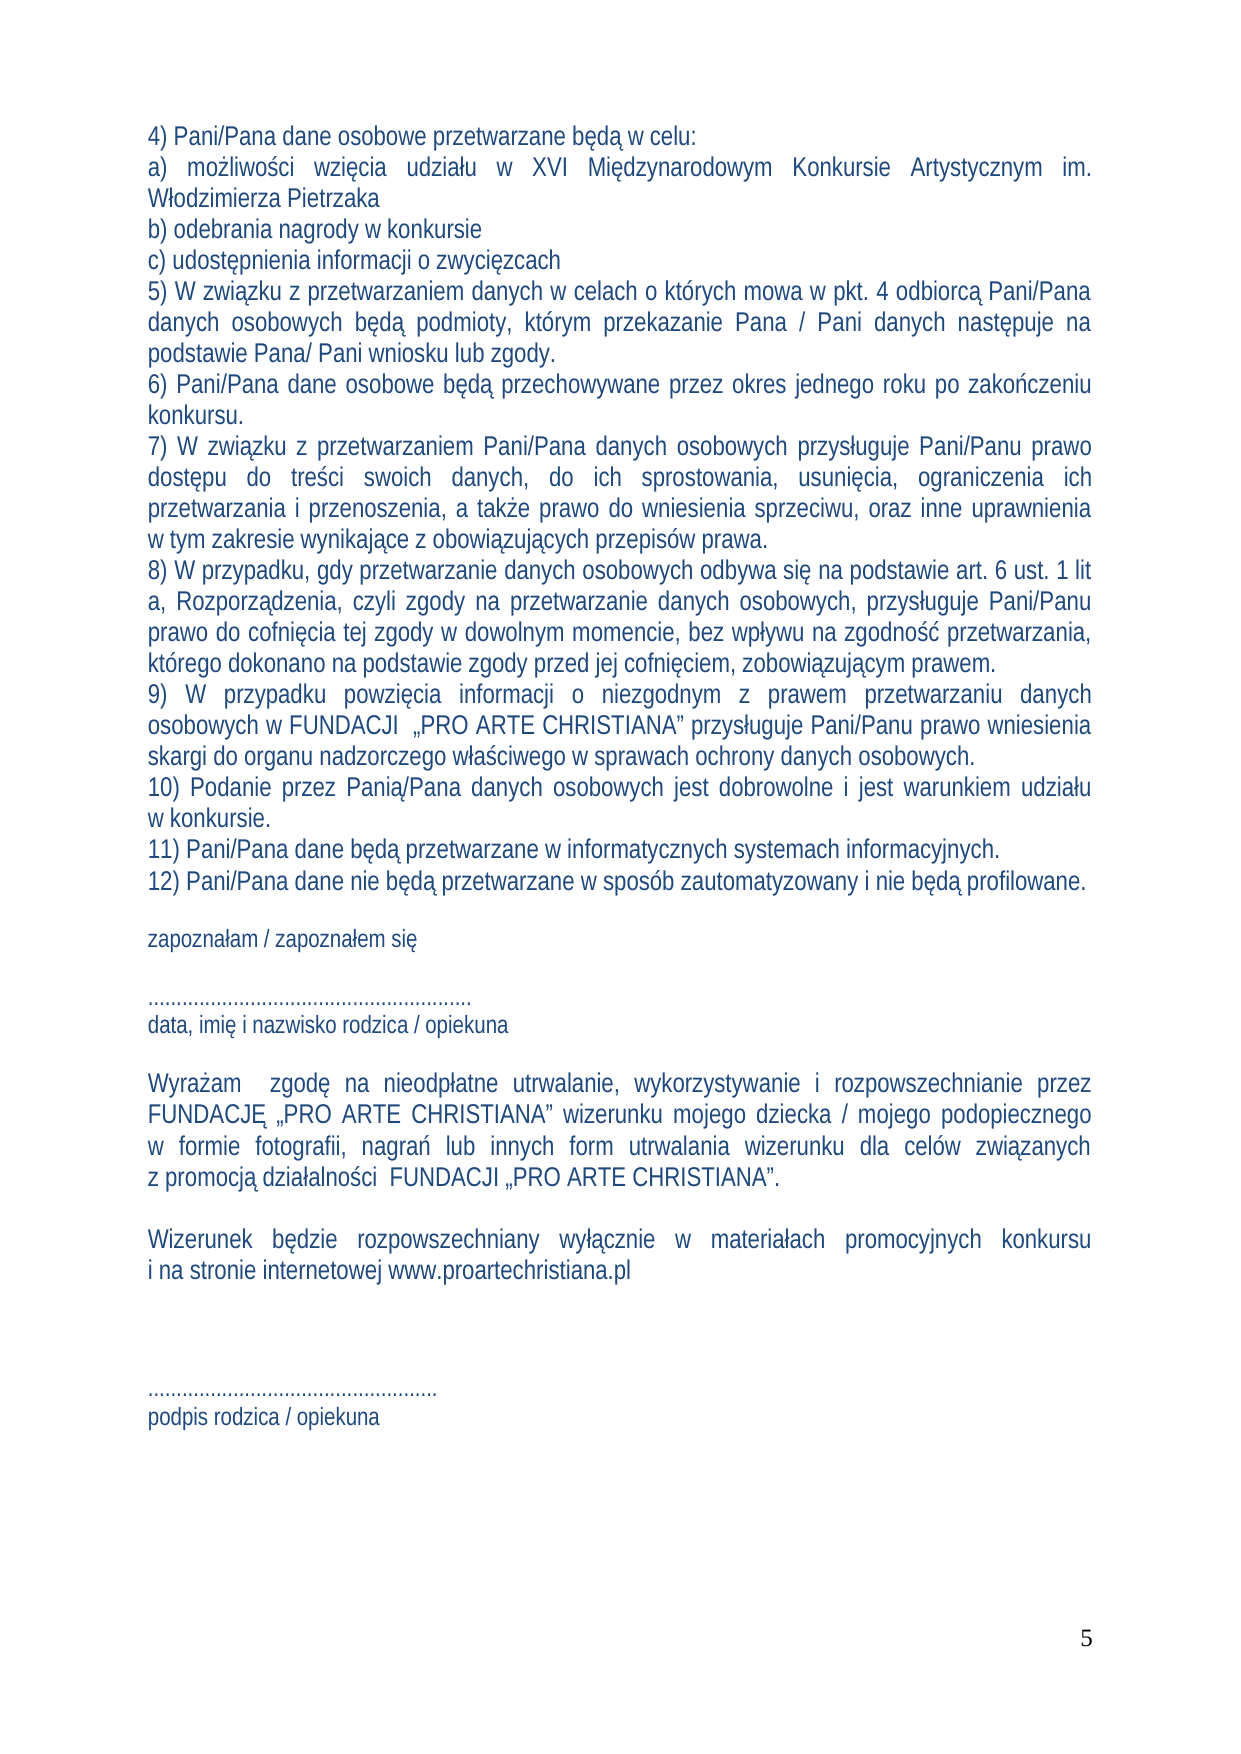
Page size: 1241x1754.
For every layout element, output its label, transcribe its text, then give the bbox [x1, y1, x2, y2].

text 4) Pani/Pana dane osobowe przetwarzane będą w celu: [148, 120, 1093, 151]
text 10) Podanie przez Panią/Pana danych osobowych jest dobrowolne i jest warunkiem udziału w konkursie. [148, 772, 1093, 834]
text 9) W przypadku powzięcia informacji o niezgodnym z prawem przetwarzaniu danych osobowych w FUNDACJI „PRO ARTE CHRISTIANA” przysługuje Pani/Panu prawo wniesienia skargi do organu nadzorczego właściwego w sprawach ochrony danych osobowych. [148, 678, 1093, 772]
text Wyrażam zgodę na nieodpłatne utrwalanie, wykorzystywanie i rozpowszechnianie przez FUNDACJĘ „PRO ARTE CHRISTIANA” wizerunku mojego dziecka / mojego podopiecznego w formie fotografii, nagrań lub innych form utrwalania wizerunku dla celów związanych z promocją działalności FUNDACJI „PRO ARTE CHRISTIANA”. [148, 1068, 1093, 1192]
text a) możliwości wzięcia udziału w XVI Międzynarodowym Konkursie Artystycznym im. Włodzimierza Pietrzaka [148, 151, 1093, 213]
text 7) W związku z przetwarzaniem Pani/Pana danych osobowych przysługuje Pani/Panu prawo dostępu do treści swoich danych, do ich sprostowania, usunięcia, ograniczenia ich przetwarzania i przenoszenia, a także prawo do wniesienia sprzeciwu, oraz inne uprawnienia w tym zakresie wynikające z obowiązujących przepisów prawa. [148, 430, 1093, 554]
text 8) W przypadku, gdy przetwarzanie danych osobowych odbywa się na podstawie art. 6 ust. 1 lit a, Rozporządzenia, czyli zgody na przetwarzanie danych osobowych, przysługuje Pani/Panu prawo do cofnięcia tej zgody w dowolnym momencie, bez wpływu na zgodność przetwarzania, którego dokonano na podstawie zgody przed jej cofnięciem, zobowiązującym prawem. [148, 554, 1093, 678]
text 11) Pani/Pana dane będą przetwarzane w informatycznych systemach informacyjnych. [148, 834, 1093, 865]
text zapoznałam / zapoznałem się [148, 924, 1093, 953]
text c) udostępnienia informacji o zwycięzcach [148, 244, 1093, 275]
text podpis rodzica / opiekuna [148, 1402, 1093, 1431]
text data, imię i nazwisko rodzica / opiekuna [148, 1010, 1093, 1039]
text ......................................................... [148, 982, 1093, 1010]
text ................................................... [148, 1373, 1093, 1402]
text 6) Pani/Pana dane osobowe będą przechowywane przez okres jednego roku po zakończeniu konkursu. [148, 368, 1093, 430]
text b) odebrania nagrody w konkursie [148, 213, 1093, 244]
text Wizerunek będzie rozpowszechniany wyłącznie w materiałach promocyjnych konkursu i na stronie internetowej www.proartechristiana.pl [148, 1223, 1093, 1285]
text 5) W związku z przetwarzaniem danych w celach o których mowa w pkt. 4 odbiorcą Pani/Pana danych osobowych będą podmioty, którym przekazanie Pana / Pani danych następuje na podstawie Pana/ Pani wniosku lub zgody. [148, 275, 1093, 368]
text 12) Pani/Pana dane nie będą przetwarzane w sposób zautomatyzowany i nie będą profilowane. [148, 865, 1093, 896]
